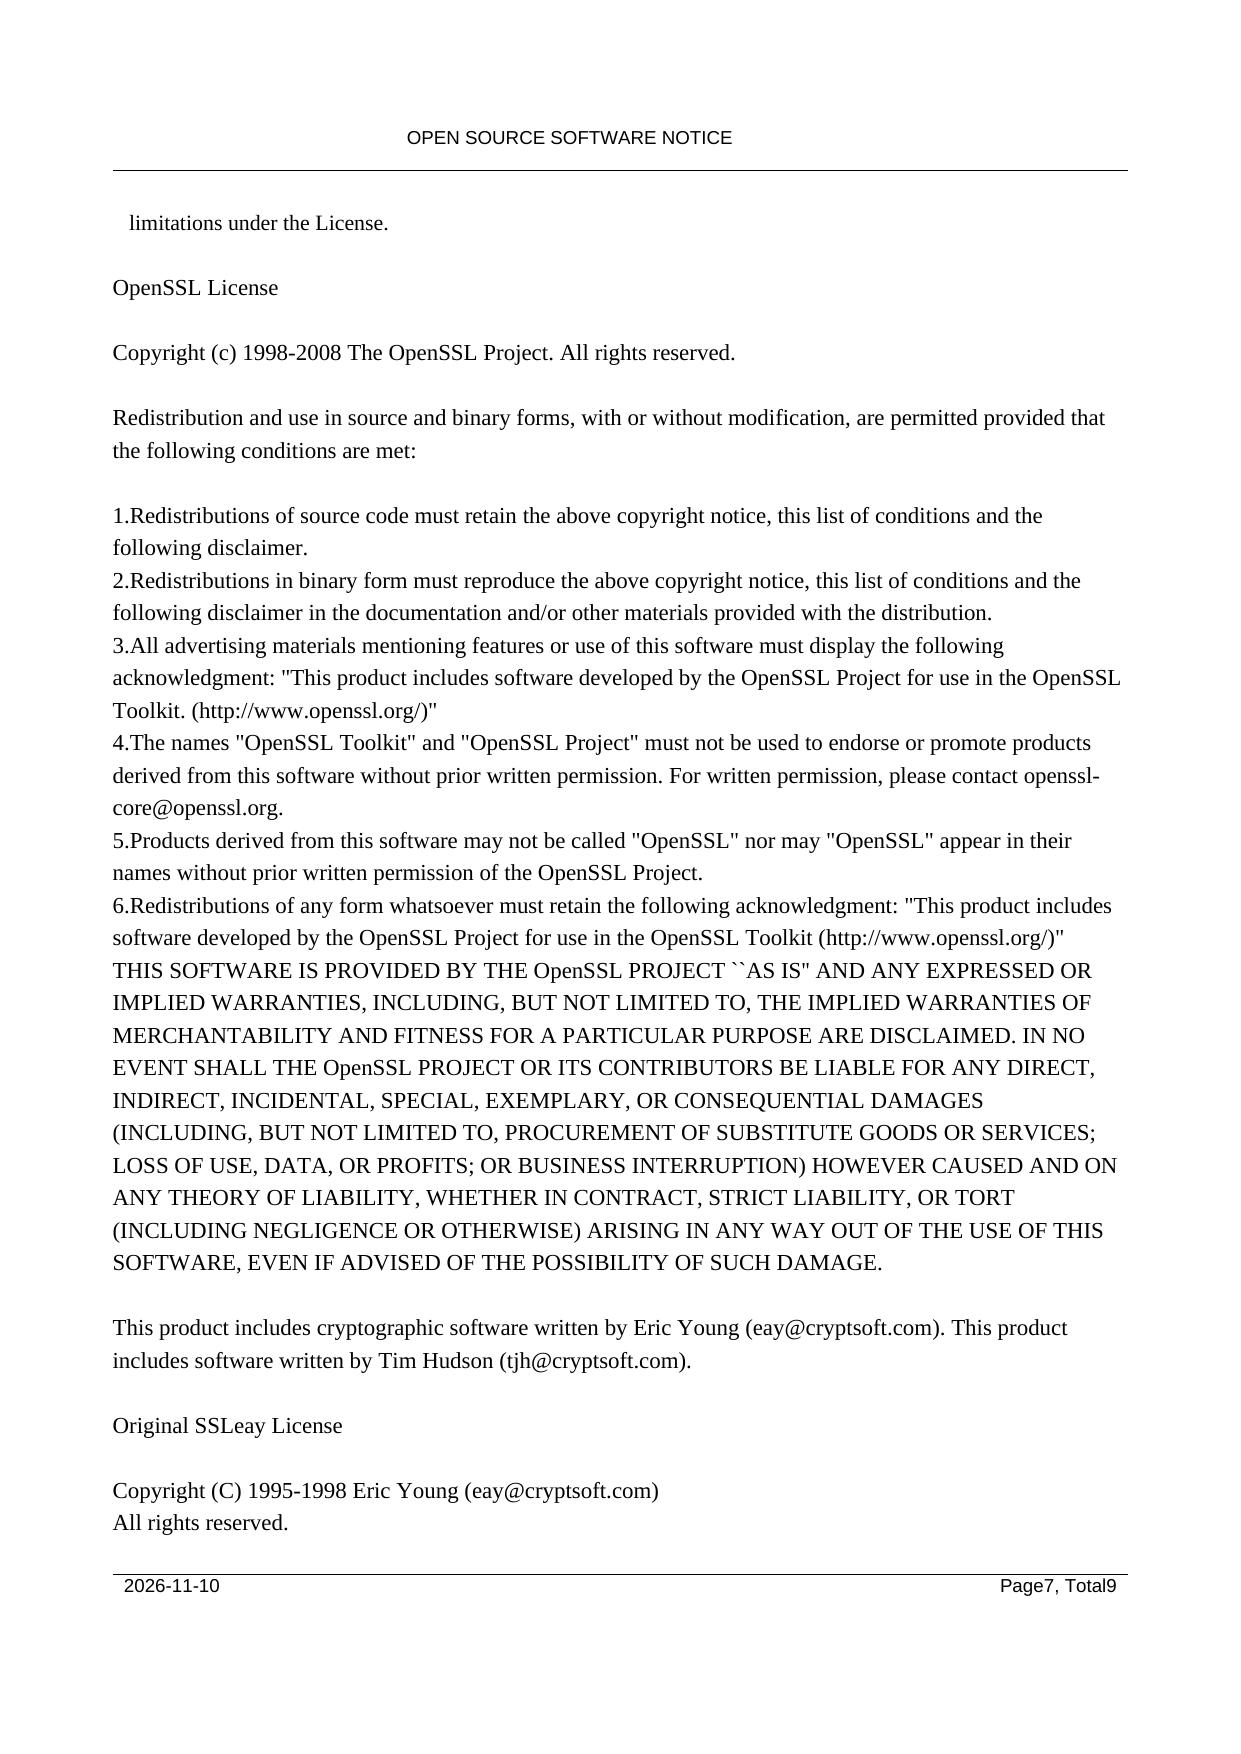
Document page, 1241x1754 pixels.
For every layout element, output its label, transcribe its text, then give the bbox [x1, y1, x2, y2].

text Redistribution and use in source and binary forms, with or without modification, are permitted provided that the following conditions are met: [112, 401, 1128, 466]
text Original SSLeay License [112, 1409, 1128, 1441]
text 4.The names "OpenSSL Toolkit" and "OpenSSL Project" must not be used to endorse or promote products derived from this software without prior written permission. For written permission, please contact openssl-core@openssl.org. [112, 726, 1128, 824]
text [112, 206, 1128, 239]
text 3.All advertising materials mentioning features or use of this software must display the following acknowledgment: "This product includes software developed by the OpenSSL Project for use in the OpenSSL Toolkit. (http://www.openssl.org/)" [112, 629, 1128, 726]
text 1.Redistributions of source code must retain the above copyright notice, this list of conditions and the following disclaimer. [112, 499, 1128, 564]
text Copyright (C) 1995-1998 Eric Young (eay@cryptsoft.com) [112, 1474, 1128, 1506]
text 6.Redistributions of any form whatsoever must retain the following acknowledgment: "This product includes software developed by the OpenSSL Project for use in the OpenSSL Toolkit (http://www.openssl.org/)" [112, 889, 1128, 954]
text 5.Products derived from this software may not be called "OpenSSL" nor may "OpenSSL" appear in their names without prior written permission of the OpenSSL Project. [112, 824, 1128, 889]
text THIS SOFTWARE IS PROVIDED BY THE OpenSSL PROJECT ``AS IS'' AND ANY EXPRESSED OR IMPLIED WARRANTIES, INCLUDING, BUT NOT LIMITED TO, THE IMPLIED WARRANTIES OF MERCHANTABILITY AND FITNESS FOR A PARTICULAR PURPOSE ARE DISCLAIMED. IN NO EVENT SHALL THE OpenSSL PROJECT OR ITS CONTRIBUTORS BE LIABLE FOR ANY DIRECT, INDIRECT, INCIDENTAL, SPECIAL, EXEMPLARY, OR CONSEQUENTIAL DAMAGES (INCLUDING, BUT NOT LIMITED TO, PROCUREMENT OF SUBSTITUTE GOODS OR SERVICES; LOSS OF USE, DATA, OR PROFITS; OR BUSINESS INTERRUPTION) HOWEVER CAUSED AND ON ANY THEORY OF LIABILITY, WHETHER IN CONTRACT, STRICT LIABILITY, OR TORT (INCLUDING NEGLIGENCE OR OTHERWISE) ARISING IN ANY WAY OUT OF THE USE OF THIS SOFTWARE, EVEN IF ADVISED OF THE POSSIBILITY OF SUCH DAMAGE. [112, 954, 1128, 1279]
text 2.Redistributions in binary form must reproduce the above copyright notice, this list of conditions and the following disclaimer in the documentation and/or other materials provided with the distribution. [112, 564, 1128, 629]
text OpenSSL License [112, 271, 1128, 304]
text All rights reserved. [112, 1506, 1128, 1539]
text This product includes cryptographic software written by Eric Young (eay@cryptsoft.com). This product includes software written by Tim Hudson (tjh@cryptsoft.com). [112, 1311, 1128, 1376]
text Copyright (c) 1998-2008 The OpenSSL Project. All rights reserved. [112, 336, 1128, 369]
